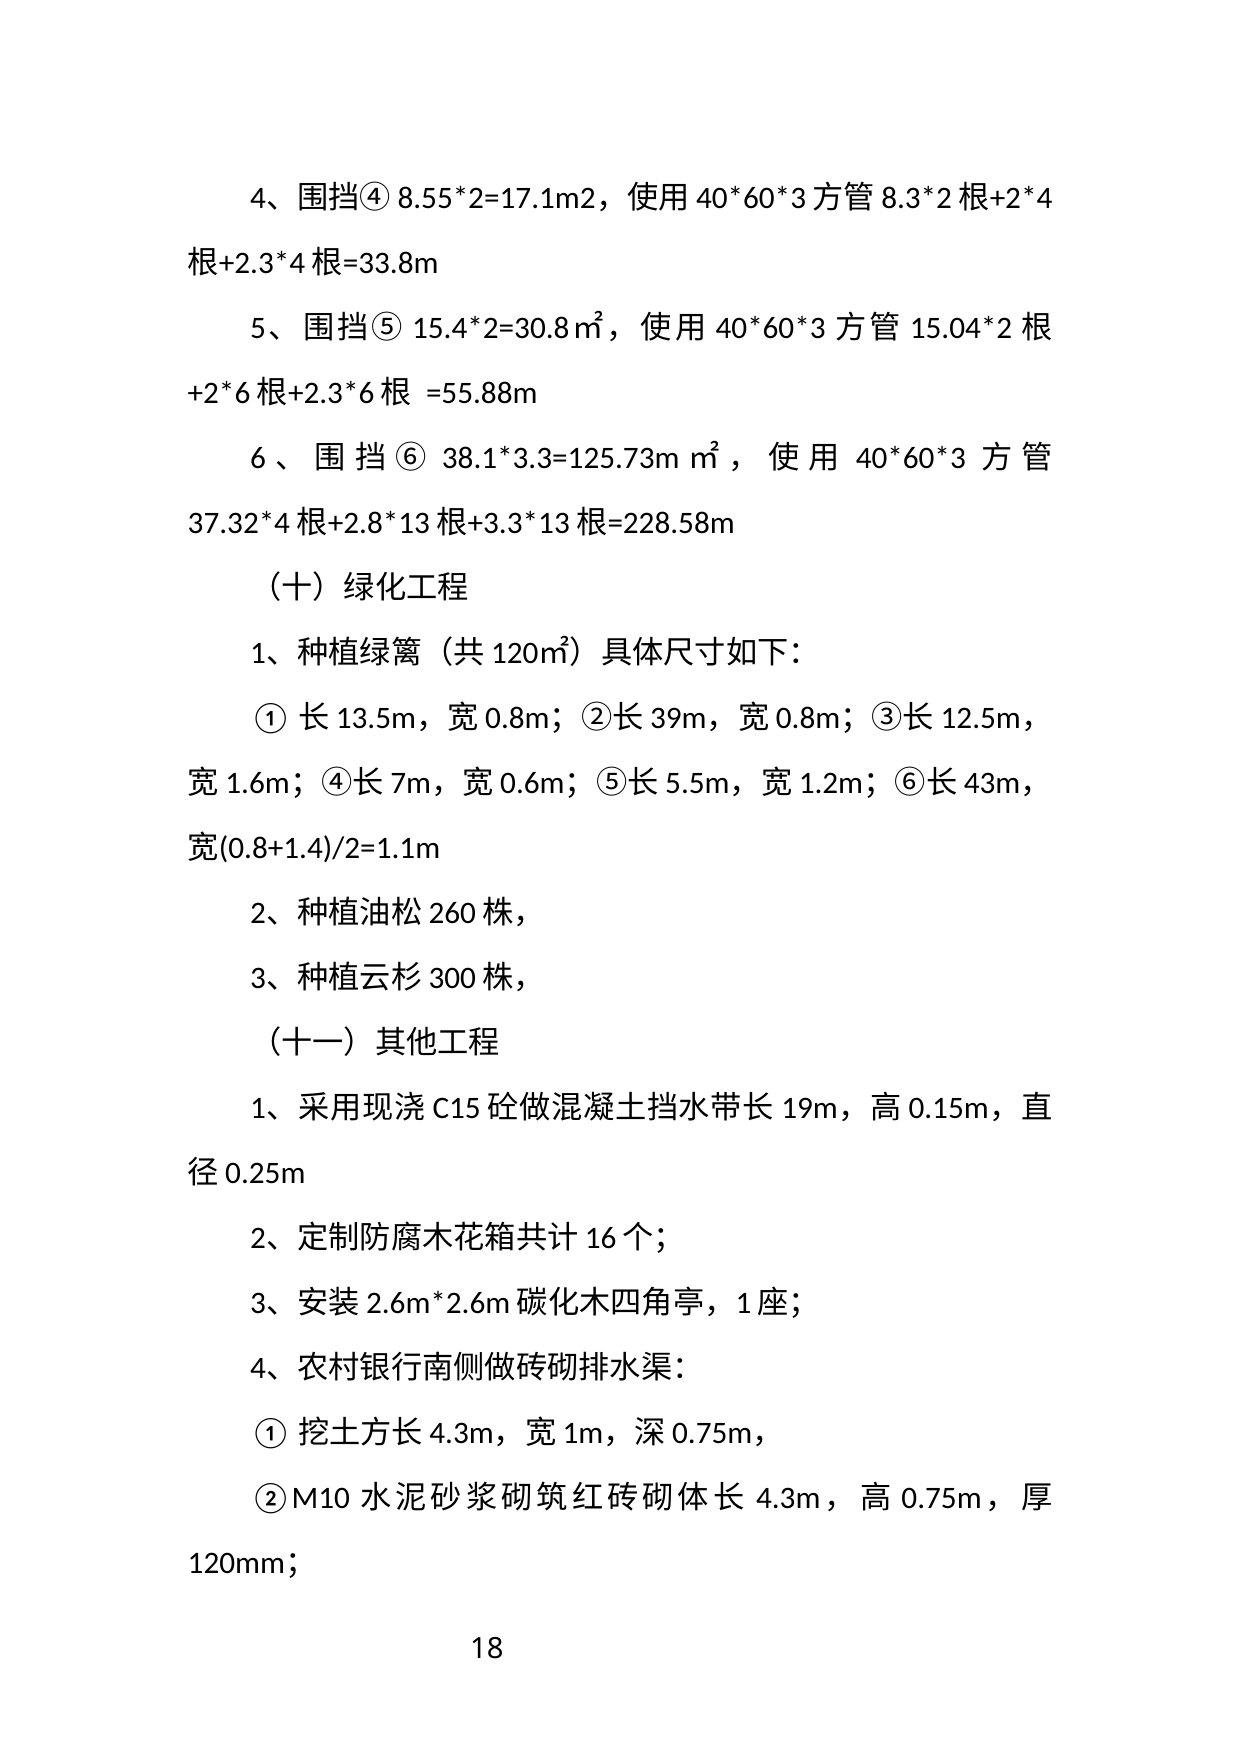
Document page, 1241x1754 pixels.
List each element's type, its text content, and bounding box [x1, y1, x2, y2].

text 1、采用现浇C15砼做混凝土挡水带长19m，高0.15m，直径0.25m [187, 1072, 1053, 1202]
text 3、安装2.6m*2.6m碳化木四角亭，1座； [187, 1267, 1053, 1332]
text （十）绿化工程 [187, 552, 1053, 617]
text 2、定制防腐木花箱共计16个； [187, 1202, 1053, 1267]
text （十一）其他工程 [187, 1007, 1053, 1072]
text 3、种植云杉300株， [187, 942, 1053, 1007]
text 6、围挡⑥38.1*3.3=125.73m㎡，使用40*60*3方管37.32*4根+2.8*13根+3.3*13根=228.58m [187, 422, 1053, 552]
text 5、围挡⑤15.4*2=30.8㎡，使用40*60*3方管15.04*2根+2*6根+2.3*6根 =55.88m [187, 292, 1053, 422]
text 1、种植绿篱（共120㎡）具体尺寸如下： [187, 617, 1053, 682]
text ①挖土方长4.3m，宽1m，深0.75m， [187, 1397, 1053, 1462]
text 2、种植油松260株， [187, 877, 1053, 942]
text 4、围挡④8.55*2=17.1m2，使用40*60*3方管8.3*2根+2*4根+2.3*4根=33.8m [187, 162, 1053, 292]
text ②M10水泥砂浆砌筑红砖砌体长4.3m，高0.75m，厚120mm； [187, 1462, 1053, 1592]
text 4、农村银行南侧做砖砌排水渠： [187, 1332, 1053, 1397]
text ①长13.5m，宽0.8m；②长39m，宽0.8m；③长12.5m，宽1.6m；④长7m，宽0.6m；⑤长5.5m，宽1.2m；⑥长43m，宽(0.8+1.4)/2=1.1m [187, 682, 1053, 877]
